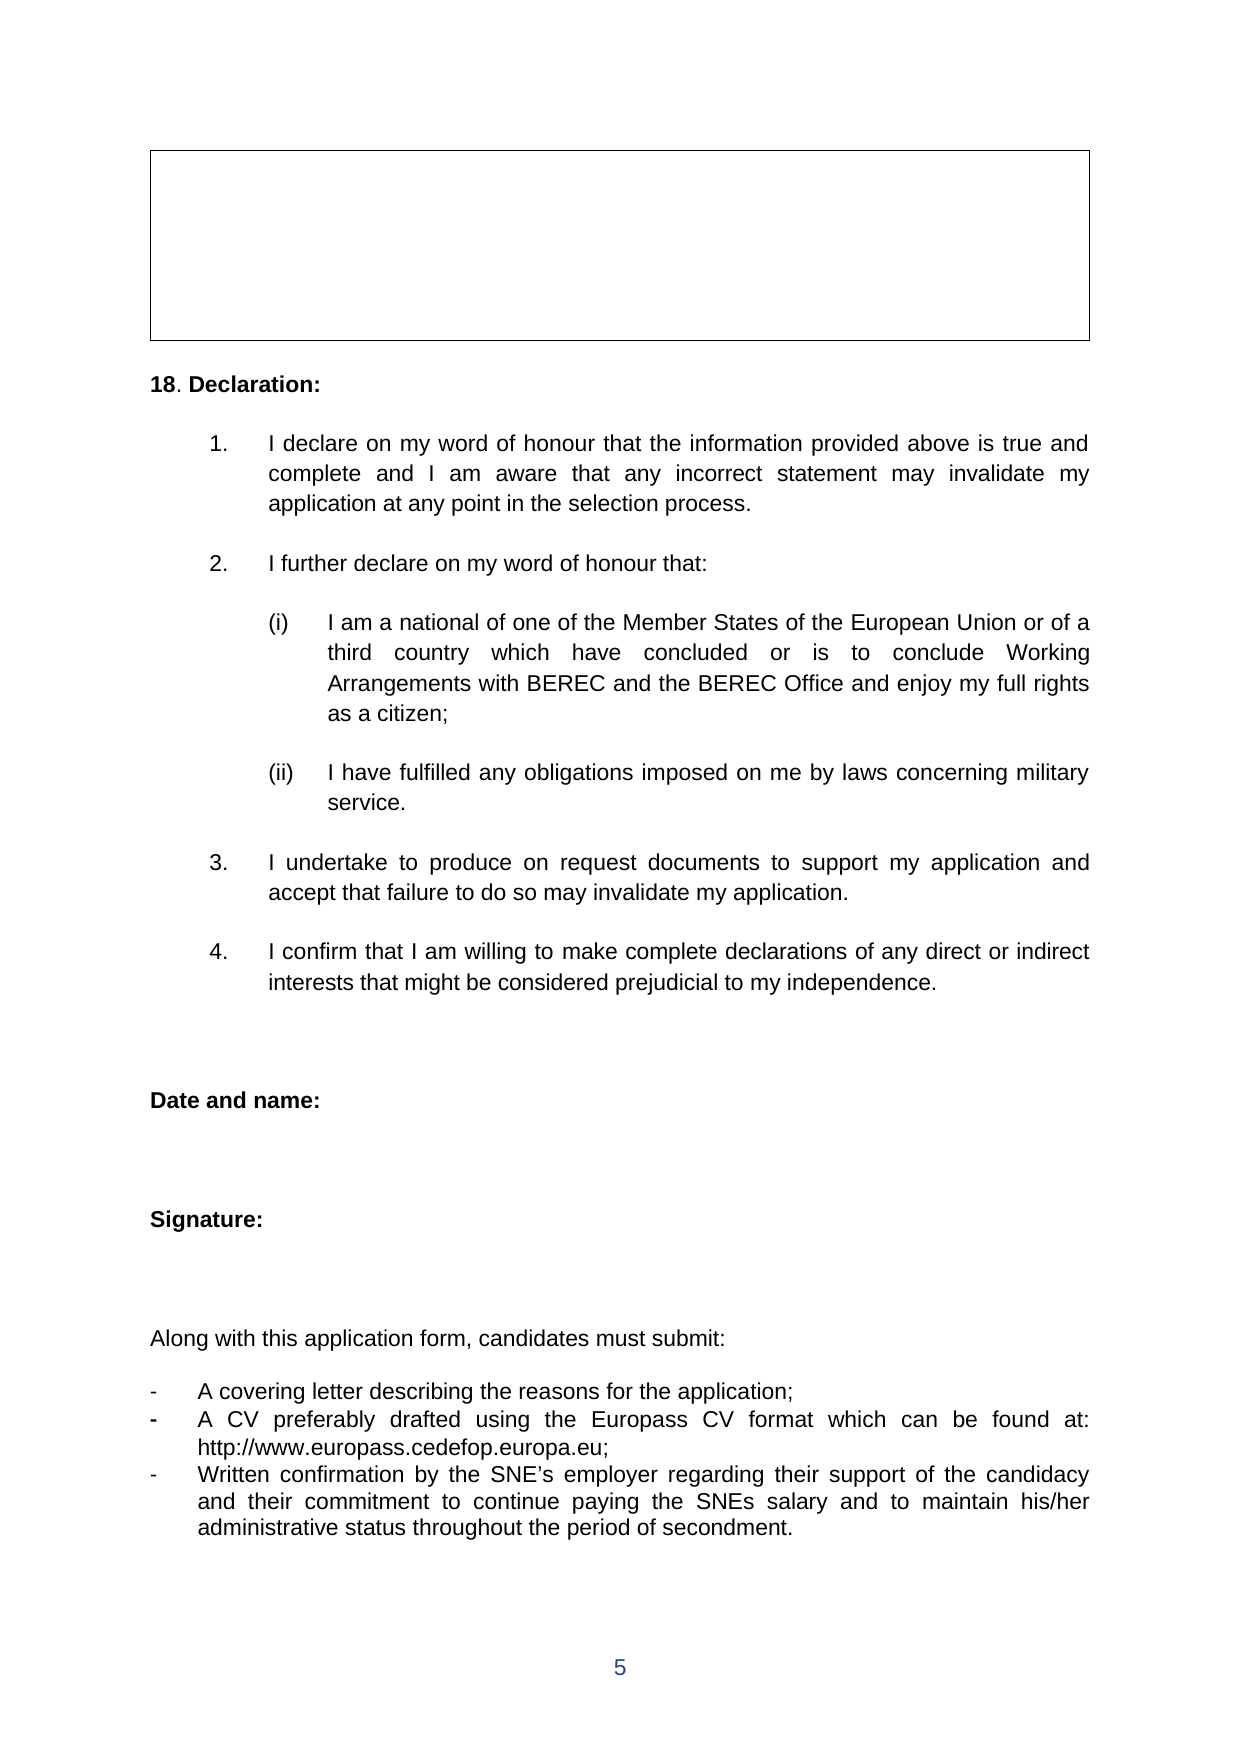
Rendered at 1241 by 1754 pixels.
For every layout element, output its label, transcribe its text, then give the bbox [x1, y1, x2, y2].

text Along with this application form, candidates must submit: [150, 1325, 1090, 1351]
text 2. I further declare on my word of honour that: [209, 550, 1090, 576]
text 3. I undertake to produce on request documents to support my application and accept that failure to do so may invalidate my application. [209, 849, 1090, 905]
text (ii) I have fulfilled any obligations imposed on me by laws concerning military service. [268, 759, 1090, 816]
text (i) I am a national of one of the Member States of the European Union or of a third country which have concluded or is to conclude Working Arrangements with BEREC and the BEREC Office and enjoy my full rights as a citizen; [268, 609, 1090, 726]
list A CV preferably drafted using the Europass CV format which can be found at: http://www.europass.cedefop.europa.eu; [150, 1405, 1090, 1460]
text 1. I declare on my word of honour that the information provided above is true and complete and I am aware that any incorrect statement may invalidate my application at any point in the selection process. [209, 430, 1090, 517]
table_header [151, 151, 1089, 340]
text Signature: [150, 1206, 1090, 1232]
text Date and name: [150, 1087, 1090, 1113]
text 4. I confirm that I am willing to make complete declarations of any direct or indirect interests that might be considered prejudicial to my independence. [209, 938, 1090, 995]
text 18. Declaration: [150, 371, 1090, 397]
list Written confirmation by the SNE’s employer regarding their support of the candidacy and their commitment to continue paying the SNEs salary and to maintain his/her administrative status throughout the period of secondment. [150, 1460, 1090, 1541]
list A covering letter describing the reasons for the application; [150, 1377, 1090, 1405]
